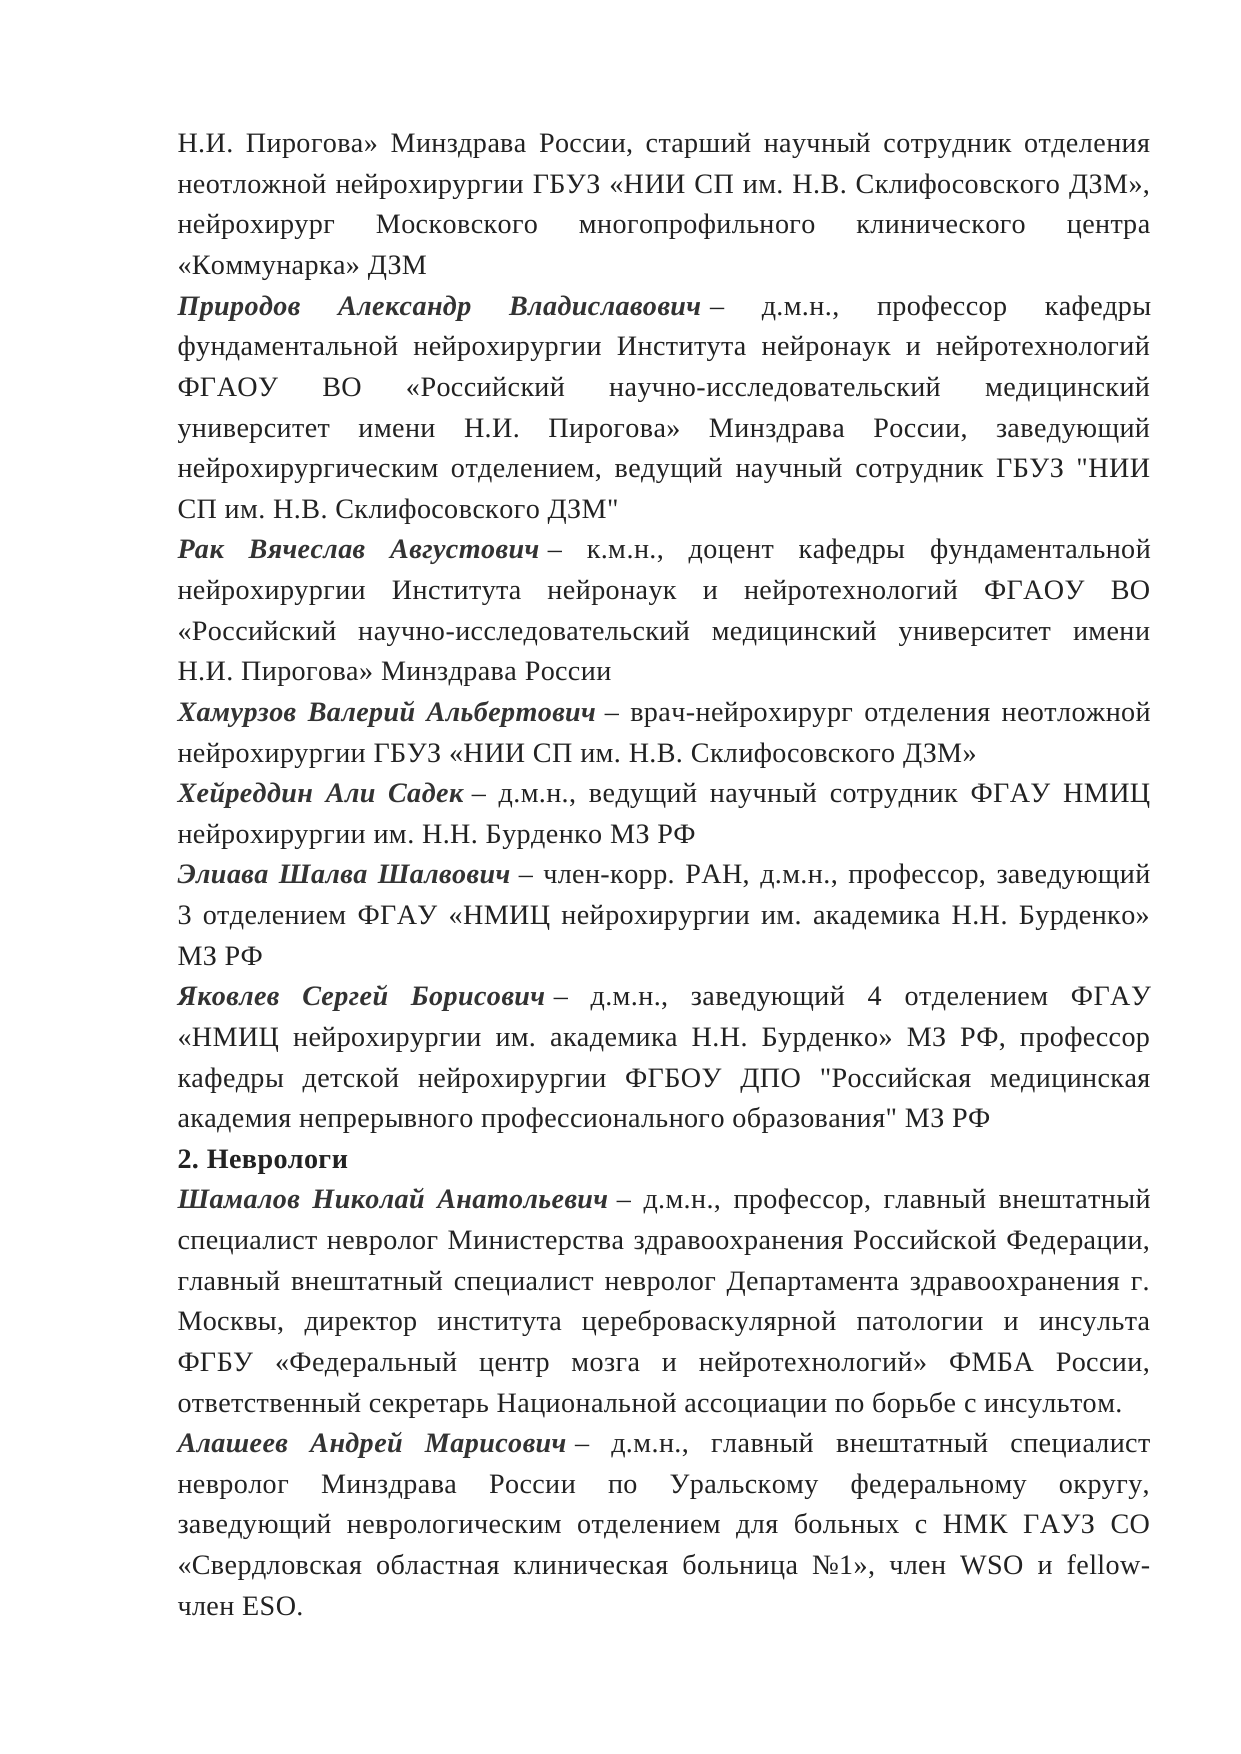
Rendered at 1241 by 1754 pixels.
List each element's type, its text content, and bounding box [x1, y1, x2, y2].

text Природов Александр Владиславович – д.м.н., профессор кафедры фундаментальной нейрохирургии Института нейронаук и нейротехнологий ФГАОУ ВО «Российский научно-исследовательский медицинский университет имени Н.И. Пирогова» Минздрава России, заведующий нейрохирургическим отделением, ведущий научный сотрудник ГБУЗ "НИИ СП им. Н.В. Склифосовского ДЗМ" [177, 281, 1152, 524]
text Алашеев Андрей Марисович – д.м.н., главный внештатный специалист невролог Минздрава России по Уральскому федеральному округу, заведующий неврологическим отделением для больных с НМК ГАУЗ СО «Свердловская областная клиническая больница №1», член WSO и fellow-член ESO. [177, 1418, 1152, 1621]
text 2. Неврологи [177, 1134, 1152, 1174]
text Хейреддин Али Садек – д.м.н., ведущий научный сотрудник ФГАУ НМИЦ нейрохирургии им. Н.Н. Бурденко МЗ РФ [177, 768, 1152, 849]
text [177, 118, 1152, 281]
text Хамурзов Валерий Альбертович – врач-нейрохирург отделения неотложной нейрохирургии ГБУЗ «НИИ СП им. Н.В. Склифосовского ДЗМ» [177, 687, 1152, 768]
text Элиава Шалва Шалвович – член-корр. РАН, д.м.н., профессор, заведующий 3 отделением ФГАУ «НМИЦ нейрохирургии им. академика Н.Н. Бурденко» МЗ РФ [177, 849, 1152, 971]
text Рак Вячеслав Августович – к.м.н., доцент кафедры фундаментальной нейрохирургии Института нейронаук и нейротехнологий ФГАОУ ВО «Российский научно-исследовательский медицинский университет имени Н.И. Пирогова» Минздрава России [177, 524, 1152, 687]
text Шамалов Николай Анатольевич – д.м.н., профессор, главный внештатный специалист невролог Министерства здравоохранения Российской Федерации, главный внештатный специалист невролог Департамента здравоохранения г. Москвы, директор института цереброваскулярной патологии и инсульта ФГБУ «Федеральный центр мозга и нейротехнологий» ФМБА России, ответственный секретарь Национальной ассоциации по борьбе с инсультом. [177, 1174, 1152, 1418]
text Яковлев Сергей Борисович – д.м.н., заведующий 4 отделением ФГАУ «НМИЦ нейрохирургии им. академика Н.Н. Бурденко» МЗ РФ, профессор кафедры детской нейрохирургии ФГБОУ ДПО "Российская медицинская академия непрерывного профессионального образования" МЗ РФ [177, 971, 1152, 1134]
